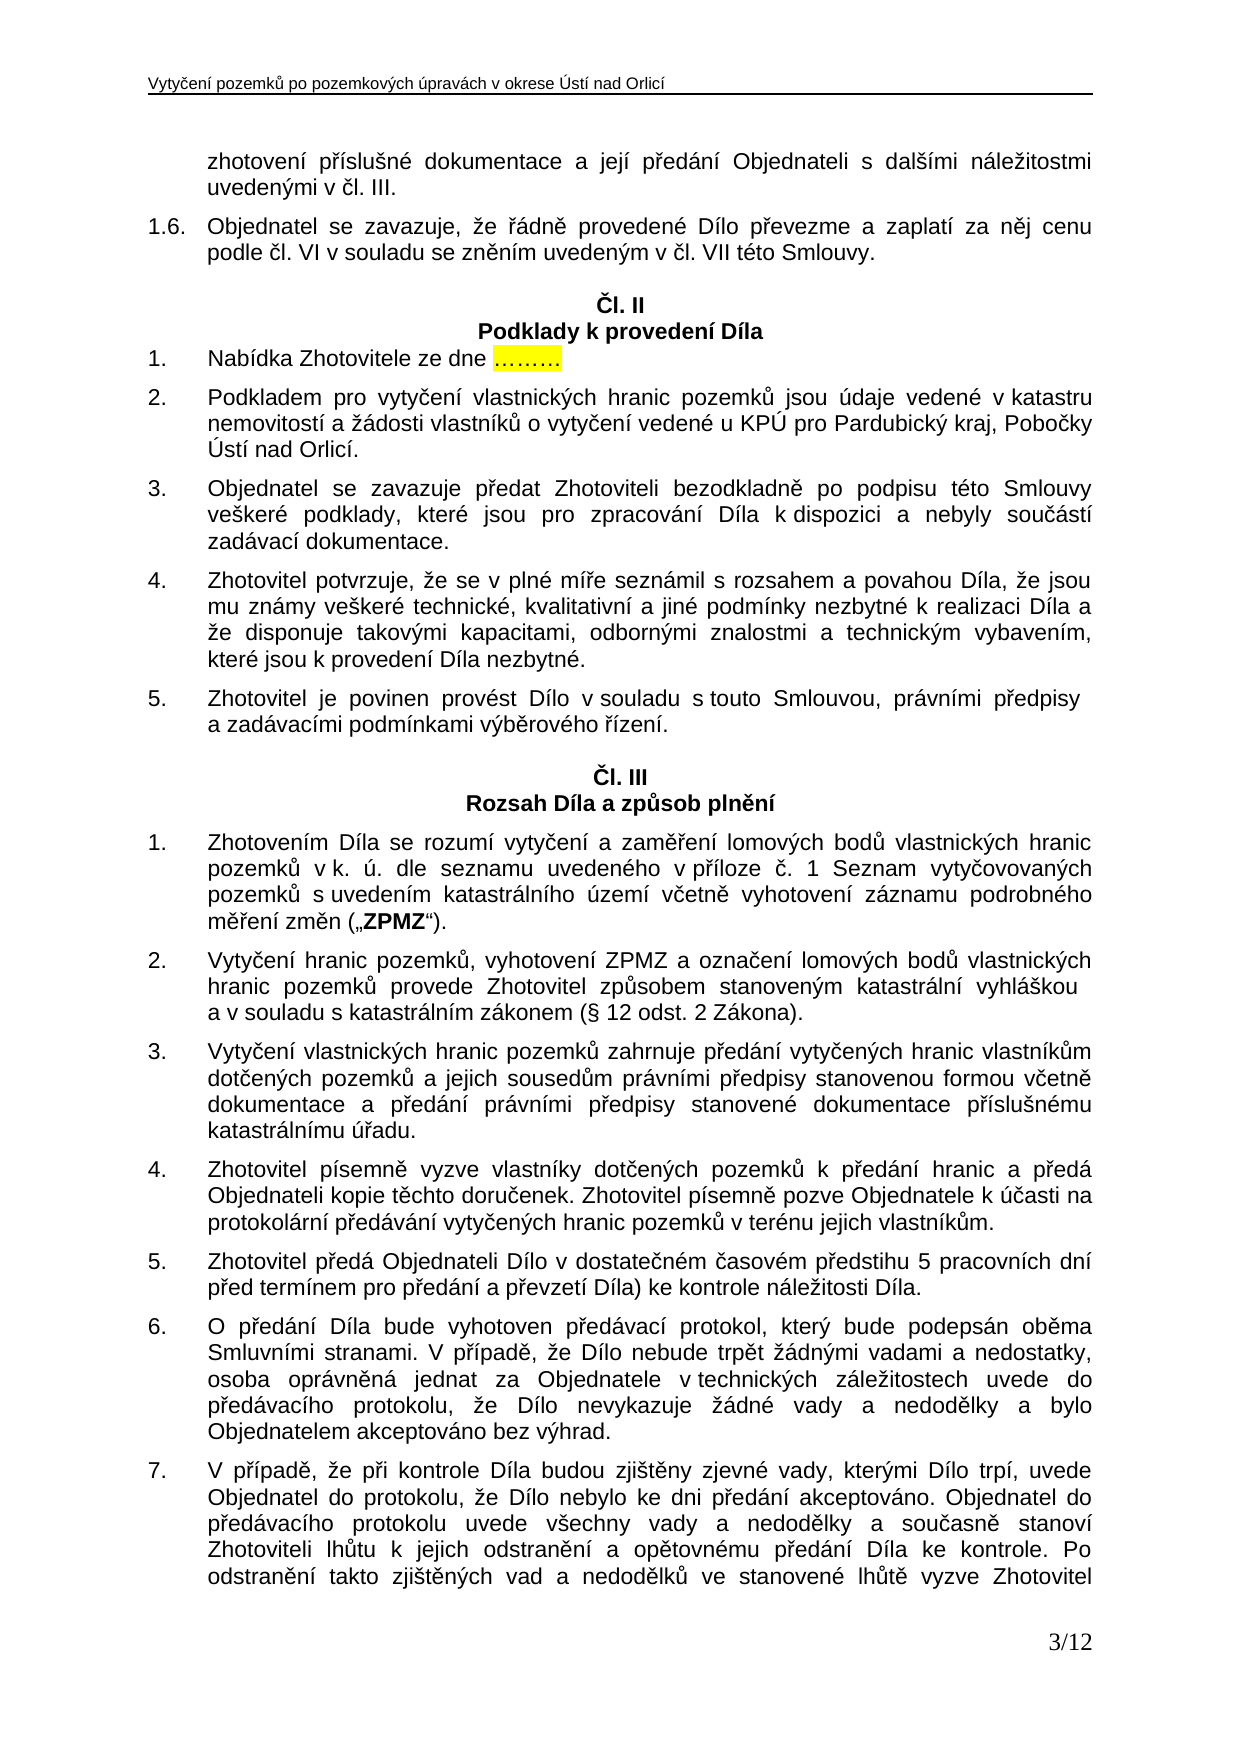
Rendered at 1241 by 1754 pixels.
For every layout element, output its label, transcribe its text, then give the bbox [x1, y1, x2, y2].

list O předání Díla bude vyhotoven předávací protokol, který bude podepsán oběma Smluvními stranami. V případě, že Dílo nebude trpět žádnými vadami a nedostatky, osoba oprávněná jednat za Objednatele v technických záležitostech uvede do předávacího protokolu, že Dílo nevykazuje žádné vady a nedodělky a bylo Objednatelem akceptováno bez výhrad. [148, 1313, 1093, 1445]
list Objednatel se zavazuje, že řádně provedené Dílo převezme a zaplatí za něj cenu podle čl. VI v souladu se zněním uvedeným v čl. VII této Smlouvy. [148, 213, 1093, 266]
subtitle Rozsah Díla a způsob plnění [148, 790, 1093, 816]
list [148, 1457, 1093, 1589]
list Zhotovitel je povinen provést Dílo v souladu s touto Smlouvou, právními předpisy a zadávacími podmínkami výběrového řízení. [148, 684, 1093, 737]
list Nabídka Zhotovitele ze dne ……… [148, 344, 1093, 371]
list Objednatel se zavazuje předat Zhotoviteli bezodkladně po podpisu této Smlouvy veškeré podklady, které jsou pro zpracování Díla k dispozici a nebyly součástí zadávací dokumentace. [148, 475, 1093, 554]
subtitle Podklady k provedení Díla [148, 318, 1093, 344]
subtitle Čl. II [148, 292, 1093, 318]
list Zhotovitel písemně vyzve vlastníky dotčených pozemků k předání hranic a předá Objednateli kopie těchto doručenek. Zhotovitel písemně pozve Objednatele k účasti na protokolární předávání vytyčených hranic pozemků v terénu jejich vlastníkům. [148, 1156, 1093, 1235]
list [148, 148, 1093, 200]
list Vytyčení hranic pozemků, vyhotovení ZPMZ a označení lomových bodů vlastnických hranic pozemků provede Zhotovitel způsobem stanoveným katastrální vyhláškou a v souladu s katastrálním zákonem (§ 12 odst. 2 Zákona). [148, 947, 1093, 1026]
list Zhotovitel potvrzuje, že se v plné míře seznámil s rozsahem a povahou Díla, že jsou mu známy veškeré technické, kvalitativní a jiné podmínky nezbytné k realizaci Díla a že disponuje takovými kapacitami, odbornými znalostmi a technickým vybavením, které jsou k provedení Díla nezbytné. [148, 567, 1093, 672]
list Zhotovitel předá Objednateli Dílo v dostatečném časovém předstihu 5 pracovních dní před termínem pro předání a převzetí Díla) ke kontrole náležitosti Díla. [148, 1248, 1093, 1300]
subtitle Čl. III [148, 763, 1093, 790]
list Podkladem pro vytyčení vlastnických hranic pozemků jsou údaje vedené v katastru nemovitostí a žádosti vlastníků o vytyčení vedené u KPÚ pro Pardubický kraj, Pobočky Ústí nad Orlicí. [148, 383, 1093, 462]
list Vytyčení vlastnických hranic pozemků zahrnuje předání vytyčených hranic vlastníkům dotčených pozemků a jejich sousedům právními předpisy stanovenou formou včetně dokumentace a předání právními předpisy stanovené dokumentace příslušnému katastrálnímu úřadu. [148, 1038, 1093, 1144]
list Zhotovením Díla se rozumí vytyčení a zaměření lomových bodů vlastnických hranic pozemků v k. ú. dle seznamu uvedeného v příloze č. 1 Seznam vytyčovovaných pozemků s uvedením katastrálního území včetně vyhotovení záznamu podrobného měření změn („ZPMZ“). [148, 829, 1093, 934]
